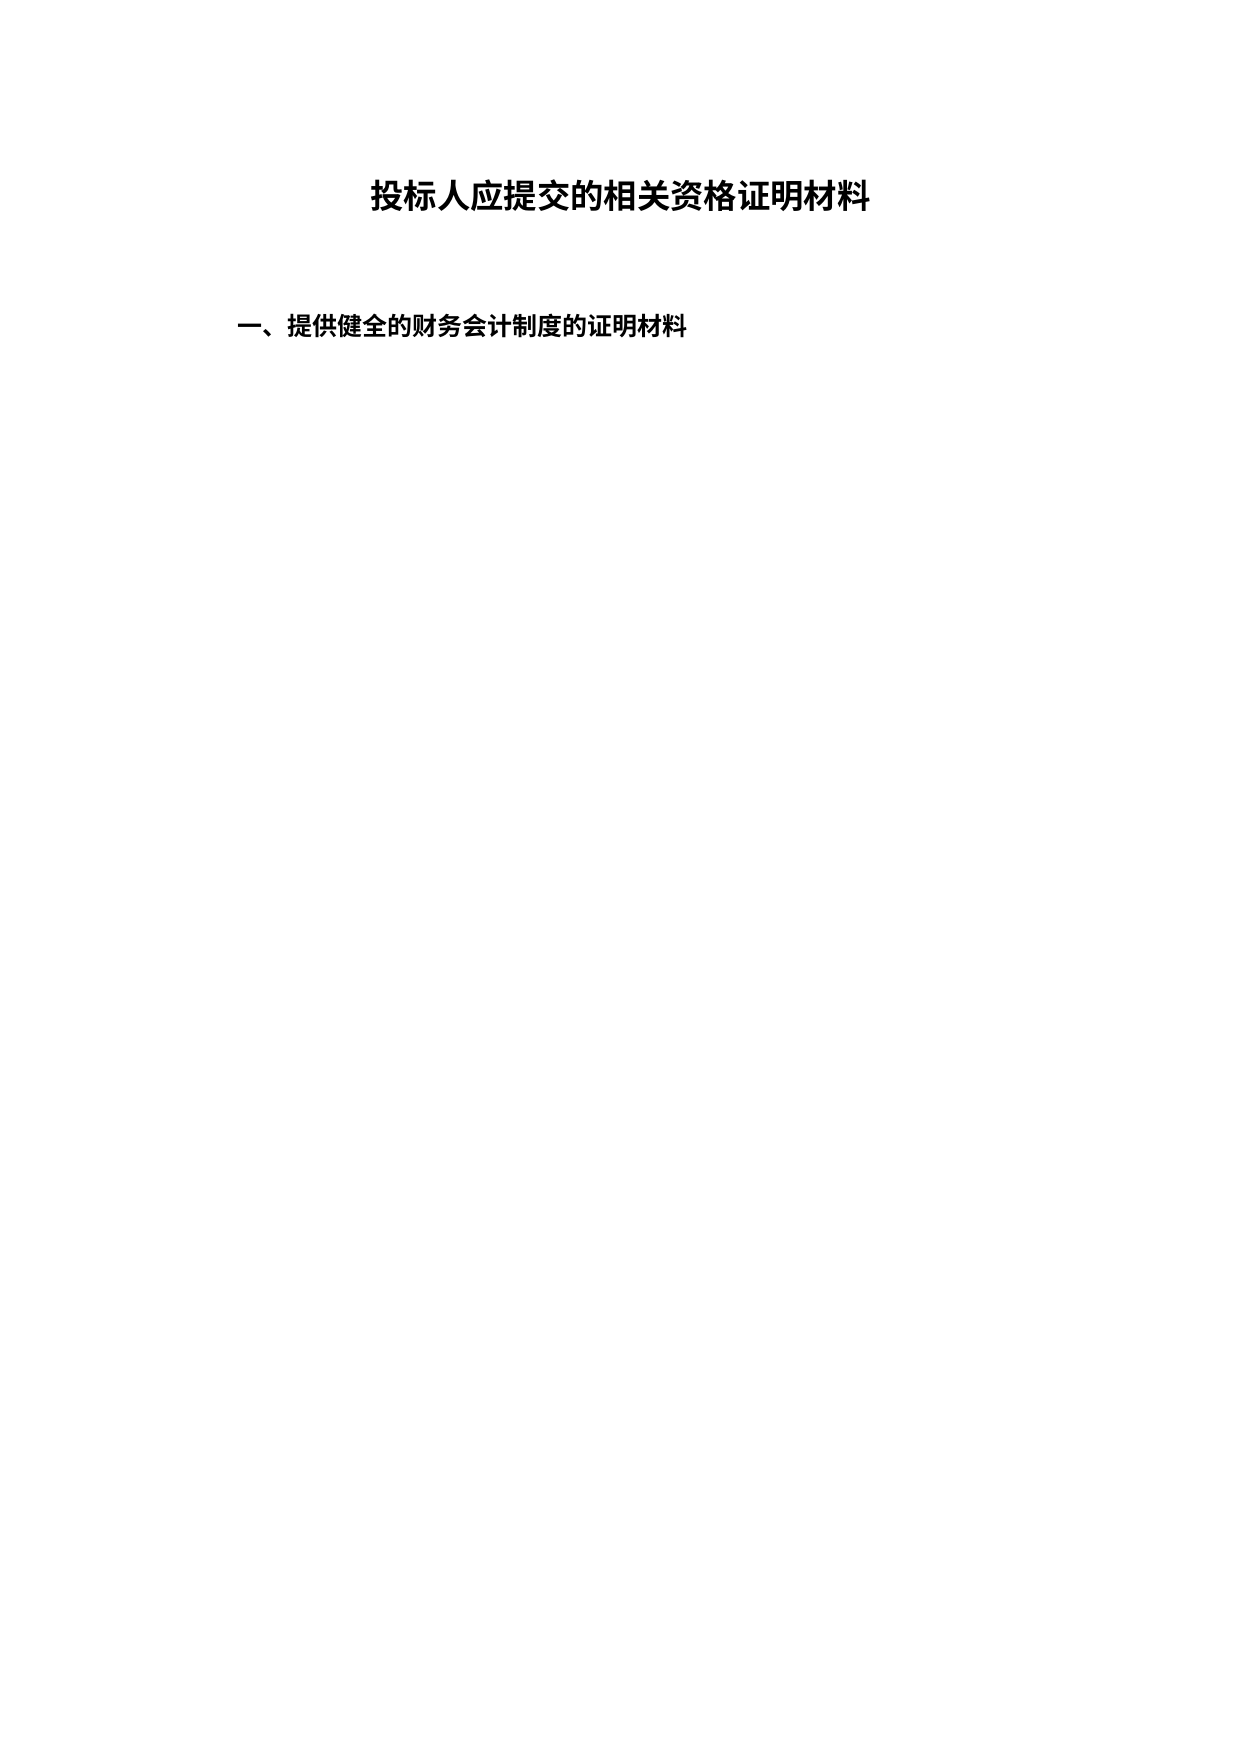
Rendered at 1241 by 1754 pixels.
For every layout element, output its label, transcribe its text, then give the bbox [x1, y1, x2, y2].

text 投标人应提交的相关资格证明材料 [187, 162, 1053, 227]
list 一、提供健全的财务会计制度的证明材料 [187, 292, 1053, 357]
